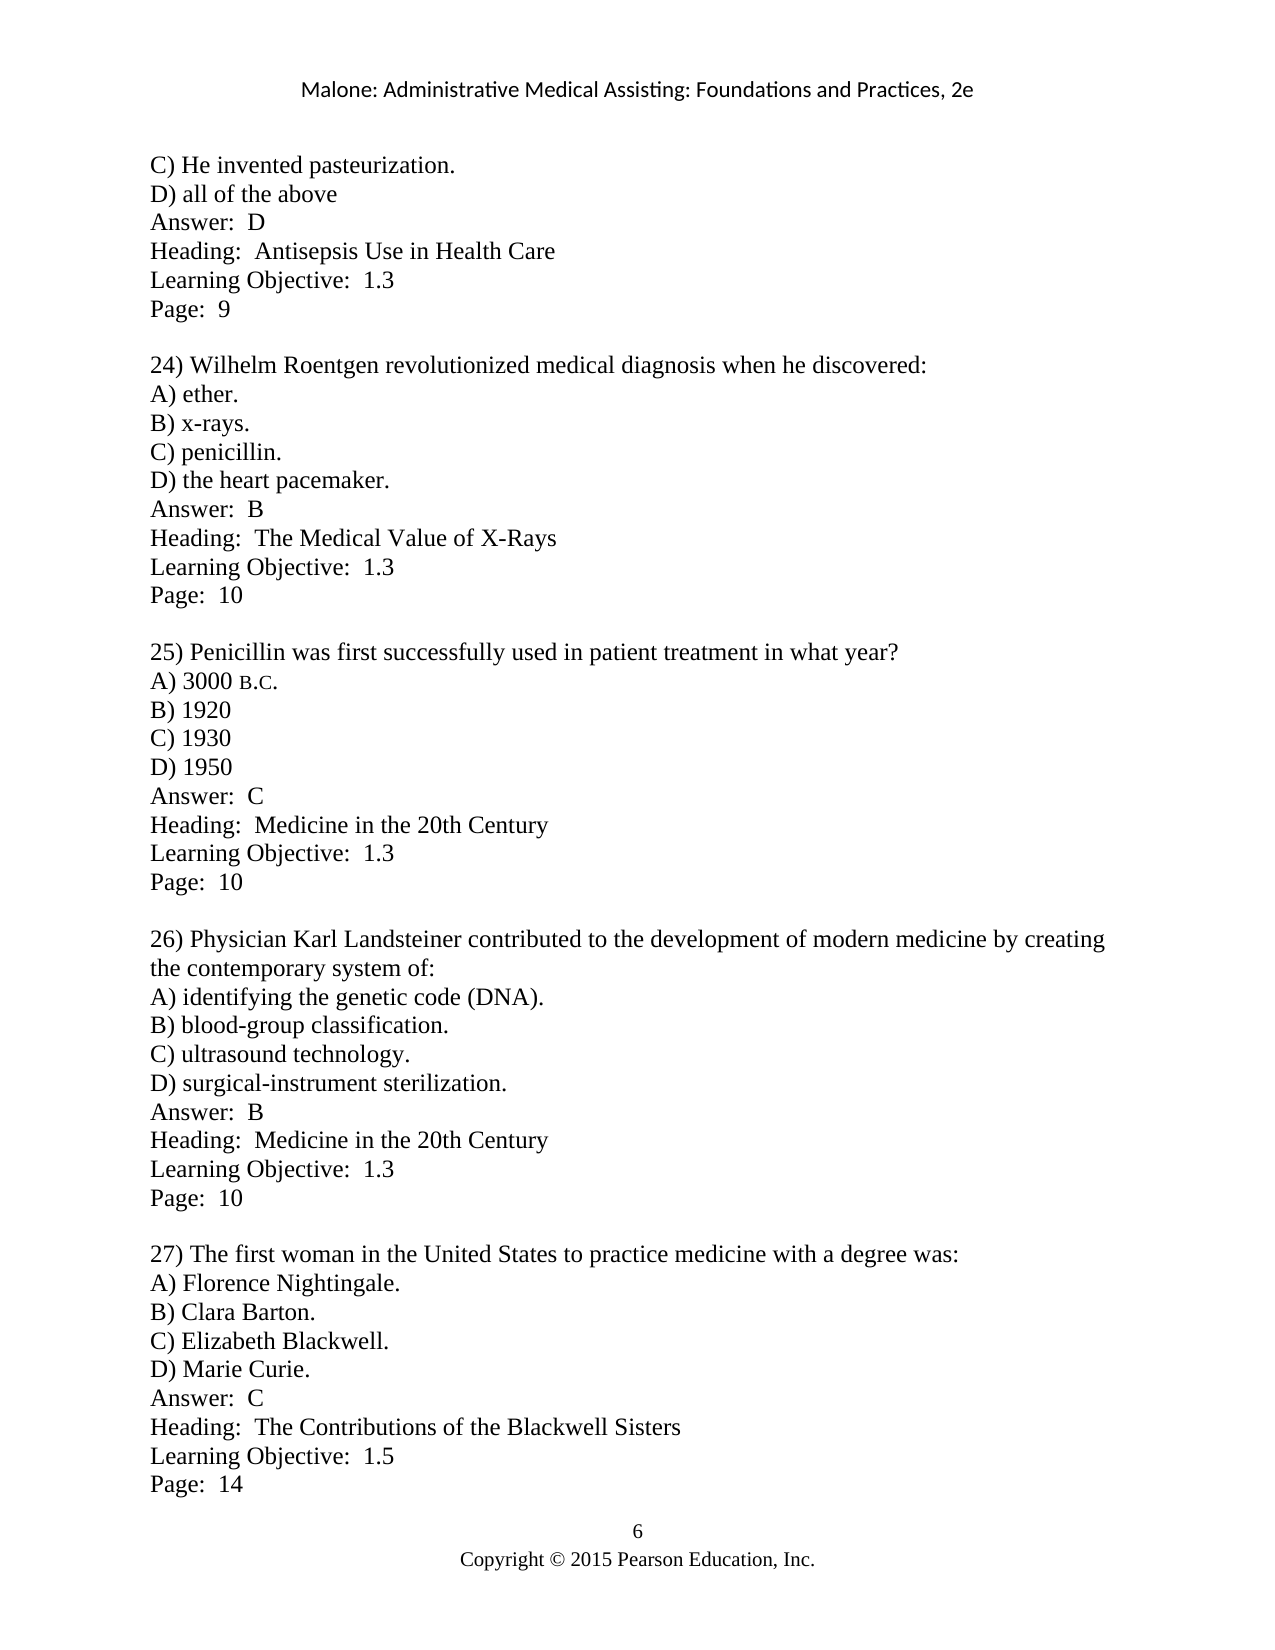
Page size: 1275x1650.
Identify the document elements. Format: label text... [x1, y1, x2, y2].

text 26) Physician Karl Landsteiner contributed to the development of modern medicine by creating the contemporary system of: [150, 924, 1125, 982]
text C) penicillin. [150, 437, 1125, 466]
text B) x-rays. [150, 408, 1125, 437]
text B) 1920 [150, 695, 1125, 723]
text D) surgical-instrument sterilization. [150, 1068, 1125, 1097]
text 24) Wilhelm Roentgen revolutionized medical diagnosis when he discovered: [150, 351, 1125, 379]
text D) 1950 [150, 752, 1125, 781]
text C) ultrasound technology. [150, 1039, 1125, 1068]
text Heading: The Contributions of the Blackwell Sisters [150, 1412, 1125, 1441]
text Answer: B [150, 494, 1125, 523]
text Page: 10 [150, 1183, 1125, 1212]
text Page: 9 [150, 294, 1125, 322]
text B) blood-group classification. [150, 1010, 1125, 1039]
text Answer: B [150, 1097, 1125, 1125]
text Learning Objective: 1.3 [150, 265, 1125, 294]
text Page: 14 [150, 1469, 1125, 1498]
text B) Clara Barton. [150, 1297, 1125, 1326]
text 25) Penicillin was first successfully used in patient treatment in what year? [150, 637, 1125, 666]
text Learning Objective: 1.5 [150, 1441, 1125, 1469]
text Heading: Antisepsis Use in Health Care [150, 236, 1125, 265]
text Learning Objective: 1.3 [150, 838, 1125, 867]
text A) 3000 b.c. [150, 666, 1125, 695]
text Heading: Medicine in the 20th Century [150, 1125, 1125, 1154]
text A) Florence Nightingale. [150, 1268, 1125, 1297]
text C) He invented pasteurization. [150, 150, 1125, 179]
text Learning Objective: 1.3 [150, 552, 1125, 581]
text Learning Objective: 1.3 [150, 1154, 1125, 1183]
text 27) The first woman in the United States to practice medicine with a degree was: [150, 1239, 1125, 1268]
text C) 1930 [150, 723, 1125, 752]
text A) ether. [150, 379, 1125, 408]
text Page: 10 [150, 867, 1125, 896]
text C) Elizabeth Blackwell. [150, 1326, 1125, 1354]
text Answer: C [150, 1383, 1125, 1412]
text Heading: Medicine in the 20th Century [150, 810, 1125, 838]
text A) identifying the genetic code (DNA). [150, 982, 1125, 1010]
text Answer: D [150, 207, 1125, 236]
text D) Marie Curie. [150, 1354, 1125, 1383]
text Page: 10 [150, 581, 1125, 609]
text D) all of the above [150, 179, 1125, 207]
text D) the heart pacemaker. [150, 466, 1125, 494]
text Heading: The Medical Value of X-Rays [150, 523, 1125, 552]
text Answer: C [150, 781, 1125, 810]
